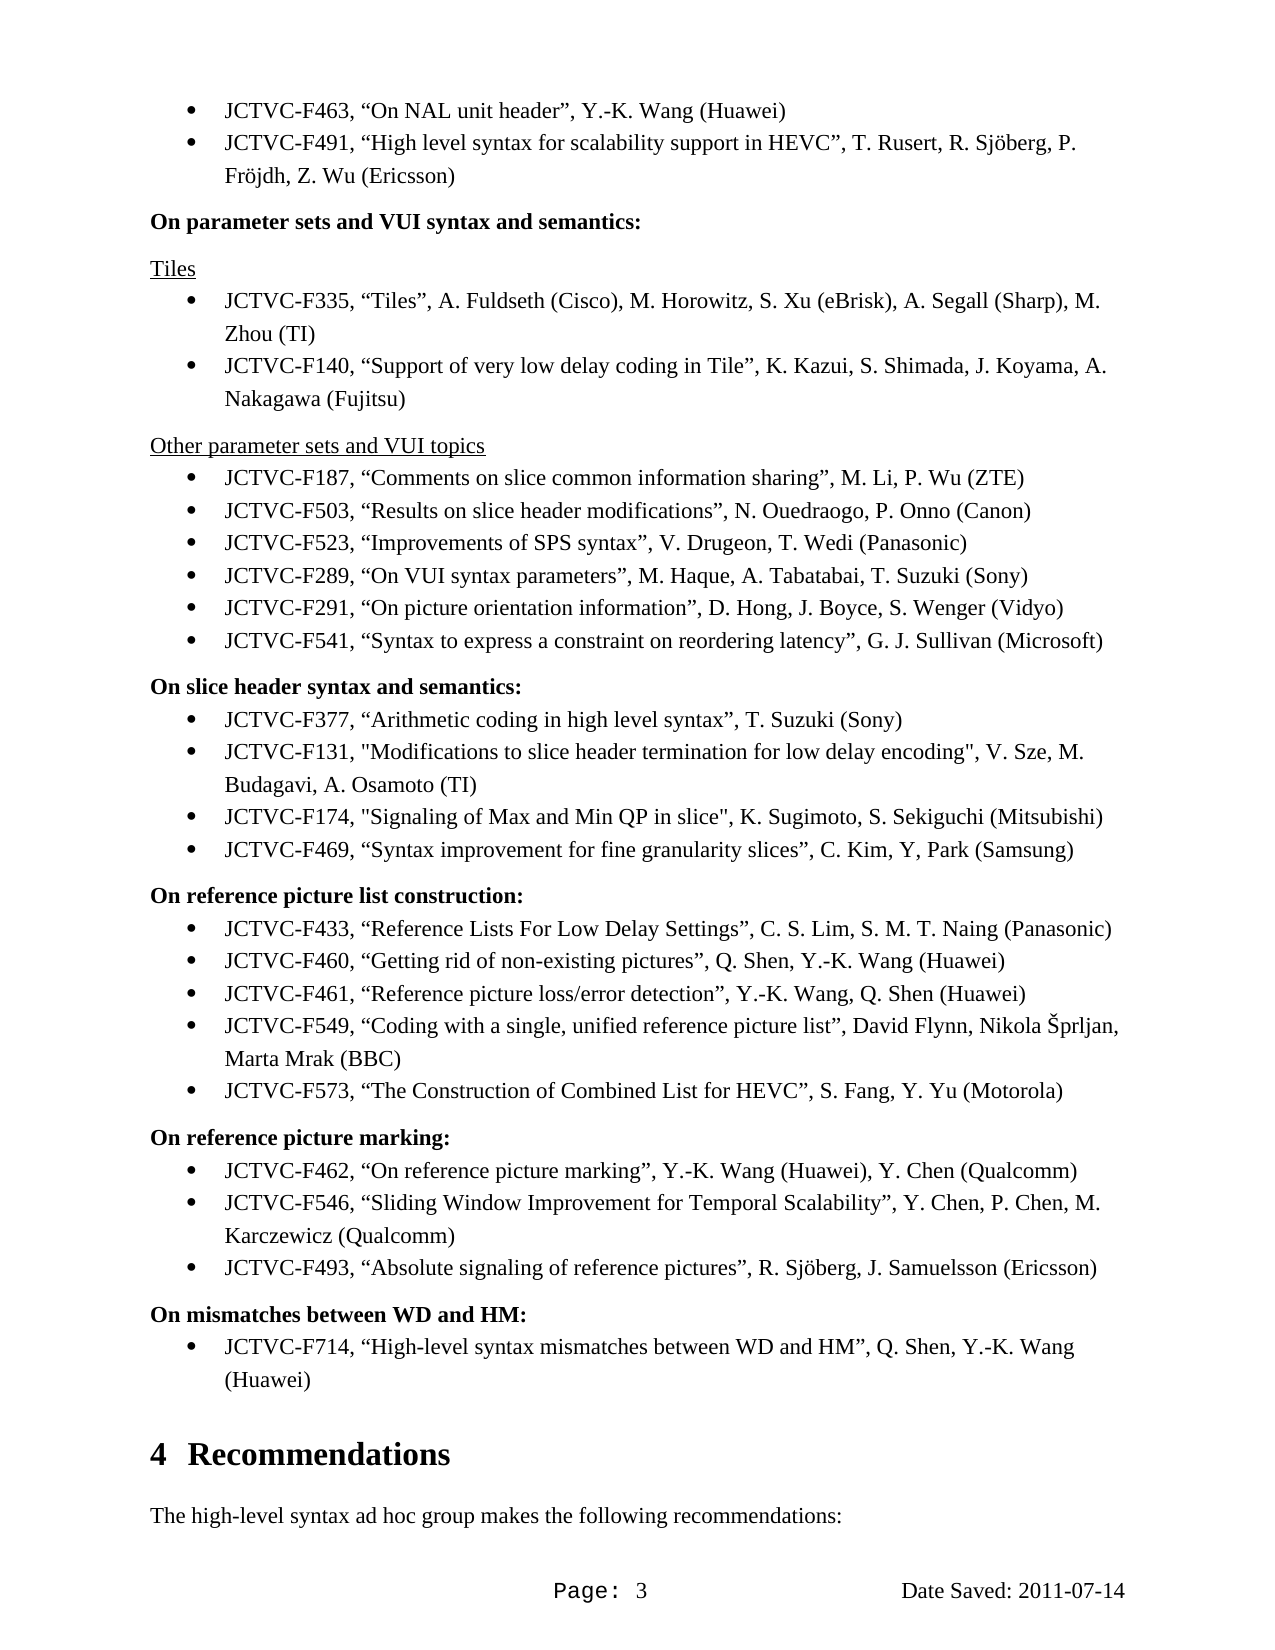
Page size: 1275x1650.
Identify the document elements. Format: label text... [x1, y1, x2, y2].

text The high-level syntax ad hoc group makes the following recommendations: [150, 1499, 1125, 1532]
list JCTVC-F573, “The Construction of Combined List for HEVC”, S. Fang, Y. Yu (Motorola) [187, 1074, 1125, 1107]
list JCTVC-F463, “On NAL unit header”, Y.-K. Wang (Huawei) [187, 94, 1125, 126]
list JCTVC-F491, “High level syntax for scalability support in HEVC”, T. Rusert, R. Sjöberg, P. Fröjdh, Z. Wu (Ericsson) [187, 126, 1125, 191]
list JCTVC-F187, “Comments on slice common information sharing”, M. Li, P. Wu (ZTE) [187, 461, 1125, 494]
text Other parameter sets and VUI topics [150, 429, 1125, 461]
list JCTVC-F377, “Arithmetic coding in high level syntax”, T. Suzuki (Sony) [187, 703, 1125, 735]
list JCTVC-F461, “Reference picture loss/error detection”, Y.-K. Wang, Q. Shen (Huawei) [187, 977, 1125, 1009]
list JCTVC-F523, “Improvements of SPS syntax”, V. Drugeon, T. Wedi (Panasonic) [187, 526, 1125, 559]
list JCTVC-F493, “Absolute signaling of reference pictures”, R. Sjöberg, J. Samuelsson (Ericsson) [187, 1251, 1125, 1284]
text Tiles [150, 252, 1125, 284]
list JCTVC-F714, “High-level syntax mismatches between WD and HM”, Q. Shen, Y.-K. Wang (Huawei) [187, 1330, 1125, 1395]
list JCTVC-F460, “Getting rid of non-existing pictures”, Q. Shen, Y.-K. Wang (Huawei) [187, 944, 1125, 977]
list JCTVC-F462, “On reference picture marking”, Y.-K. Wang (Huawei), Y. Chen (Qualcomm) [187, 1154, 1125, 1186]
list JCTVC-F546, “Sliding Window Improvement for Temporal Scalability”, Y. Chen, P. Chen, M. Karczewicz (Qualcomm) [187, 1186, 1125, 1251]
subtitle Recommendations [150, 1420, 1125, 1485]
list JCTVC-F140, “Support of very low delay coding in Tile”, K. Kazui, S. Shimada, J. Koyama, A. Nakagawa (Fujitsu) [187, 349, 1125, 414]
list JCTVC-F131, "Modifications to slice header termination for low delay encoding", V. Sze, M. Budagavi, A. Osamoto (TI) [187, 735, 1125, 800]
text On mismatches between WD and HM: [150, 1298, 1125, 1330]
list JCTVC-F541, “Syntax to express a constraint on reordering latency”, G. J. Sullivan (Microsoft) [187, 624, 1125, 656]
list JCTVC-F503, “Results on slice header modifications”, , P. Onno (Canon) [187, 494, 1125, 526]
text On parameter sets and VUI syntax and semantics: [150, 205, 1125, 238]
text On reference picture marking: [150, 1121, 1125, 1154]
list JCTVC-F433, “Reference Lists For Low Delay Settings”, C. S. Lim, S. M. T. Naing (Panasonic) [187, 912, 1125, 944]
text On reference picture list construction: [150, 879, 1125, 912]
list JCTVC-F549, “Coding with a single, unified reference picture list”, David Flynn, Nikola Šprljan, Marta Mrak (BBC) [187, 1009, 1125, 1074]
list JCTVC-F335, “Tiles”, A. Fuldseth (Cisco), M. Horowitz, S. Xu (eBrisk), A. Segall (Sharp), M. Zhou (TI) [187, 284, 1125, 349]
list JCTVC-F289, “On VUI syntax parameters”, M. Haque, A. Tabatabai, T. Suzuki (Sony) [187, 559, 1125, 591]
list JCTVC-F174, "Signaling of Max and Min QP in slice", K. Sugimoto, S. Sekiguchi (Mitsubishi) [187, 800, 1125, 833]
list JCTVC-F469, “Syntax improvement for fine granularity slices”, C. Kim, Y, Park (Samsung) [187, 833, 1125, 865]
text On slice header syntax and semantics: [150, 670, 1125, 703]
list JCTVC-F291, “On picture orientation information”, D. Hong, J. Boyce, (Vidyo) [187, 591, 1125, 624]
